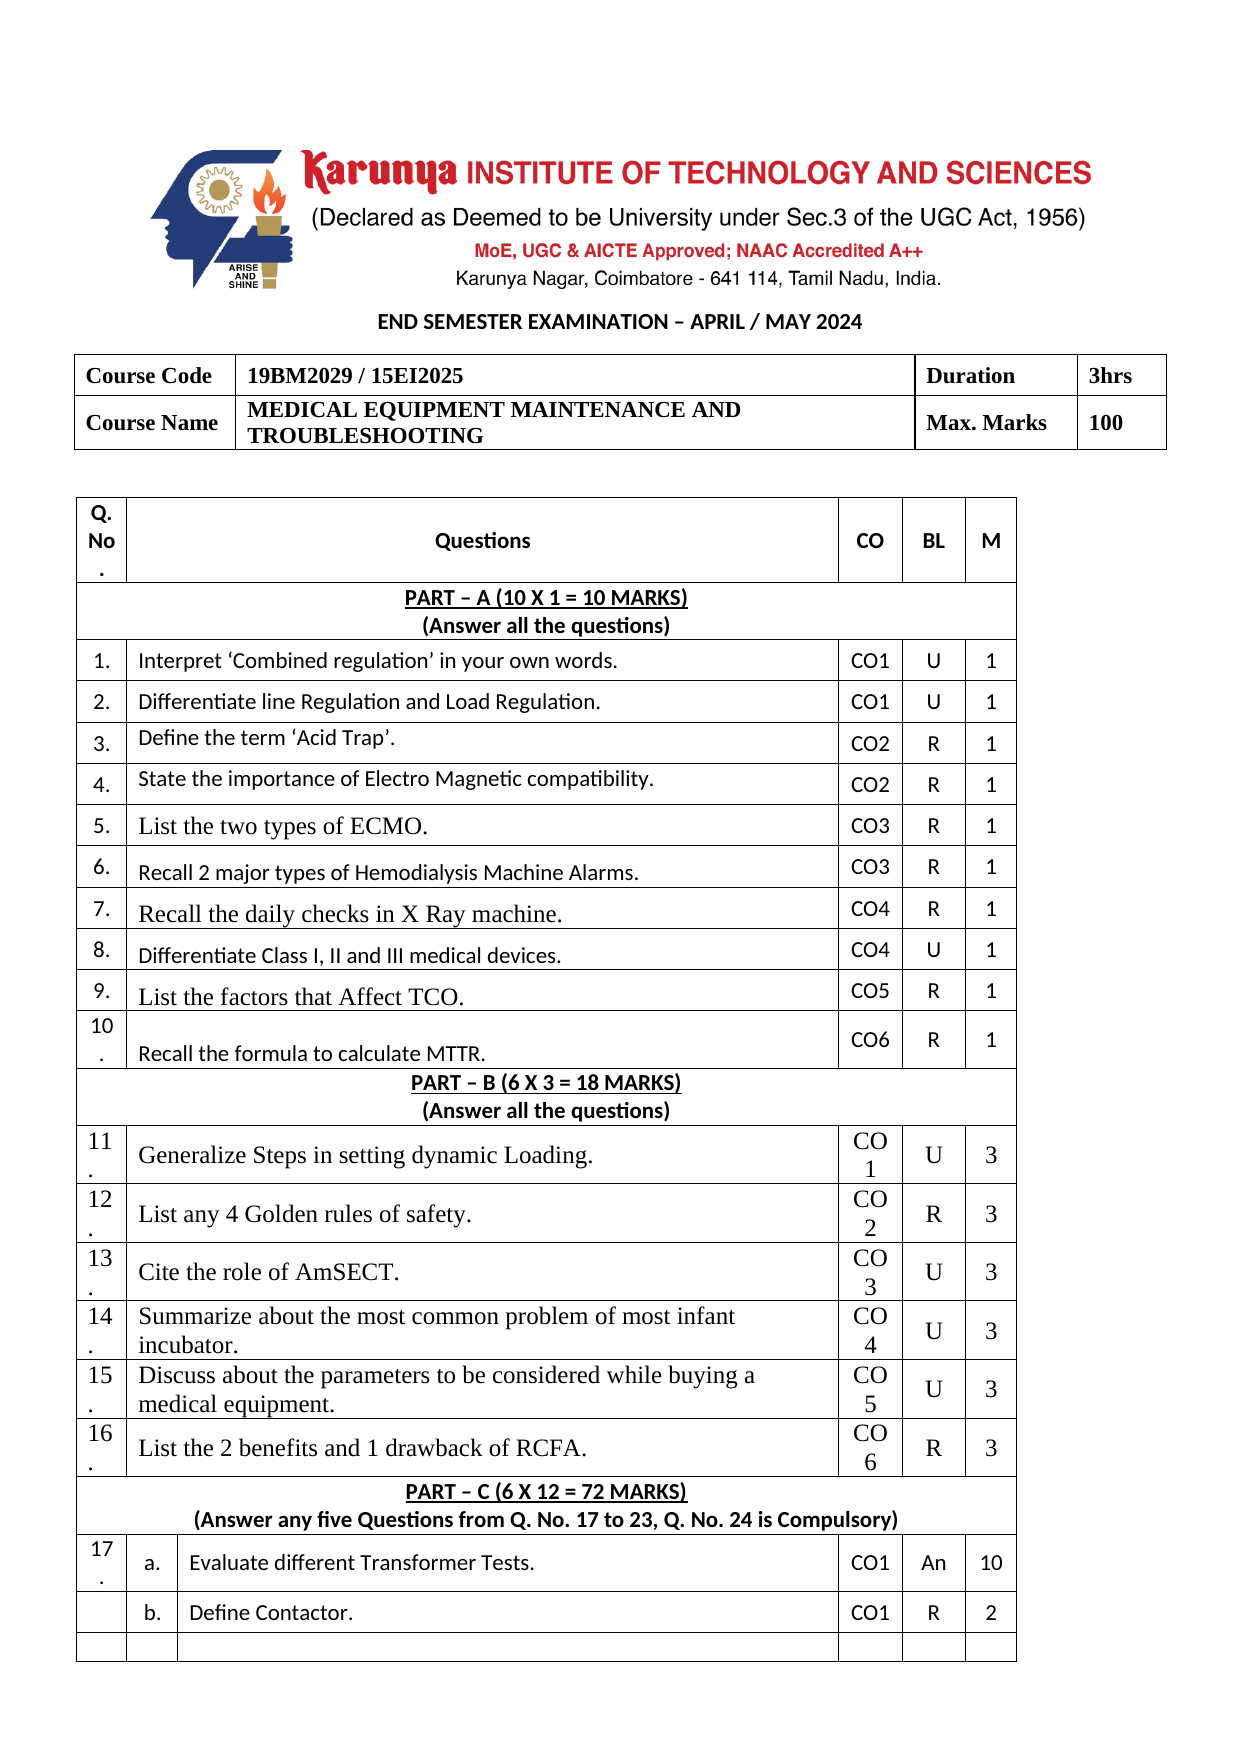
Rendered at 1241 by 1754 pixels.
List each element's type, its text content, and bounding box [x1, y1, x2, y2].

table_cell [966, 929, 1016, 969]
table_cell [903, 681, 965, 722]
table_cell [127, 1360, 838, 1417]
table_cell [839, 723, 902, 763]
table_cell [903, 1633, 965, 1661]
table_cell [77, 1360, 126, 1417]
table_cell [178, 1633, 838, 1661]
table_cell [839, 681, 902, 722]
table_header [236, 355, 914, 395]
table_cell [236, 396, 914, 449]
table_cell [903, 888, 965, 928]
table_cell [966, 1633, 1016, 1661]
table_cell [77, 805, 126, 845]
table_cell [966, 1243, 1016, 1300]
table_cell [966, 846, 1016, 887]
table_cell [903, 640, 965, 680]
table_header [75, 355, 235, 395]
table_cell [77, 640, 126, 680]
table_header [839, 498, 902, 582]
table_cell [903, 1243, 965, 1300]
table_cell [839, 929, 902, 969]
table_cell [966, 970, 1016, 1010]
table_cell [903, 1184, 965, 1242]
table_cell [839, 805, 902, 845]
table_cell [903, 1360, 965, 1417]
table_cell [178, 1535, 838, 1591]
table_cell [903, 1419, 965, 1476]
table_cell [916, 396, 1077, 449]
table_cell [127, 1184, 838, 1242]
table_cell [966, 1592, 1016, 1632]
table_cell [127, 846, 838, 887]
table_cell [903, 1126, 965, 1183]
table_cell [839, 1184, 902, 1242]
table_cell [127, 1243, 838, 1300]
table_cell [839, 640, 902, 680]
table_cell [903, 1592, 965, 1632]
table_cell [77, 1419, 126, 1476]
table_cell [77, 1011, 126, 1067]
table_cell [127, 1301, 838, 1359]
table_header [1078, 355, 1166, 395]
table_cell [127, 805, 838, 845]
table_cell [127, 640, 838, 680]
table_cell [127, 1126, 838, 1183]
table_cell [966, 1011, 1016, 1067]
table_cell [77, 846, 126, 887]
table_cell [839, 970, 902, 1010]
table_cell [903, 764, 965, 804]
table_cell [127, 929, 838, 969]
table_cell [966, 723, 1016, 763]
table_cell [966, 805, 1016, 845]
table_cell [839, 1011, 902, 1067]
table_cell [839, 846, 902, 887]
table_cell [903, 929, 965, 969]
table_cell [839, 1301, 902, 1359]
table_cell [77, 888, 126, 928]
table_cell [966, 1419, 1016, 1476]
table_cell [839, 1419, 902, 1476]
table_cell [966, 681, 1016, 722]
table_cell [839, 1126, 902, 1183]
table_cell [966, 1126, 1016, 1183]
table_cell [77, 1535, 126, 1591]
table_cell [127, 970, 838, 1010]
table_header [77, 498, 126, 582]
text END SEMESTER EXAMINATION – APRIL / MAY 2024 [150, 307, 1090, 335]
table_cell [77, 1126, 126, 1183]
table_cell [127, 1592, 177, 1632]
picture [150, 150, 1091, 289]
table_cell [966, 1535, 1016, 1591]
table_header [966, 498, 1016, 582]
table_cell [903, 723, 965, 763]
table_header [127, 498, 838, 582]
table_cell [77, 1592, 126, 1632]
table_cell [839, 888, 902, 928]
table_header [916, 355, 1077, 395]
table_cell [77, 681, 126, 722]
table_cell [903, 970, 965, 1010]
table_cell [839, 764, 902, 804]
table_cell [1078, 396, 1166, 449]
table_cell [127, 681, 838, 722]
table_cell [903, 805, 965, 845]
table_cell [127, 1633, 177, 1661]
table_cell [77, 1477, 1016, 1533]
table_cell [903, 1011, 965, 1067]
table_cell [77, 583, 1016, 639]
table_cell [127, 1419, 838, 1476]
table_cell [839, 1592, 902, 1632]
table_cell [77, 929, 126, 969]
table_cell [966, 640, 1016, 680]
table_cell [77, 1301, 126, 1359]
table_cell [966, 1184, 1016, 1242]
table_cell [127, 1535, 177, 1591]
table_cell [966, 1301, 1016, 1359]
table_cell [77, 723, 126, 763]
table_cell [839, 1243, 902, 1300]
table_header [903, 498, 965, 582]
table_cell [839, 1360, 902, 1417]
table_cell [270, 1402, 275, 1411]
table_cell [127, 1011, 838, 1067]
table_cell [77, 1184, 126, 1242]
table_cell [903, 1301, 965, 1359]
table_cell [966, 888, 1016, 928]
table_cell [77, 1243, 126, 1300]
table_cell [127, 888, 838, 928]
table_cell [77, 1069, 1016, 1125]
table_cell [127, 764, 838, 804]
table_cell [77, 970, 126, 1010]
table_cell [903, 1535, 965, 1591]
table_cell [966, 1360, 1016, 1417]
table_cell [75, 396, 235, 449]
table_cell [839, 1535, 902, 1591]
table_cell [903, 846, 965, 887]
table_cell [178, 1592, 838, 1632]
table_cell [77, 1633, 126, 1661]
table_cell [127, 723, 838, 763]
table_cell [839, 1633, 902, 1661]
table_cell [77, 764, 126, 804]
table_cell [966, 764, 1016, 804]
